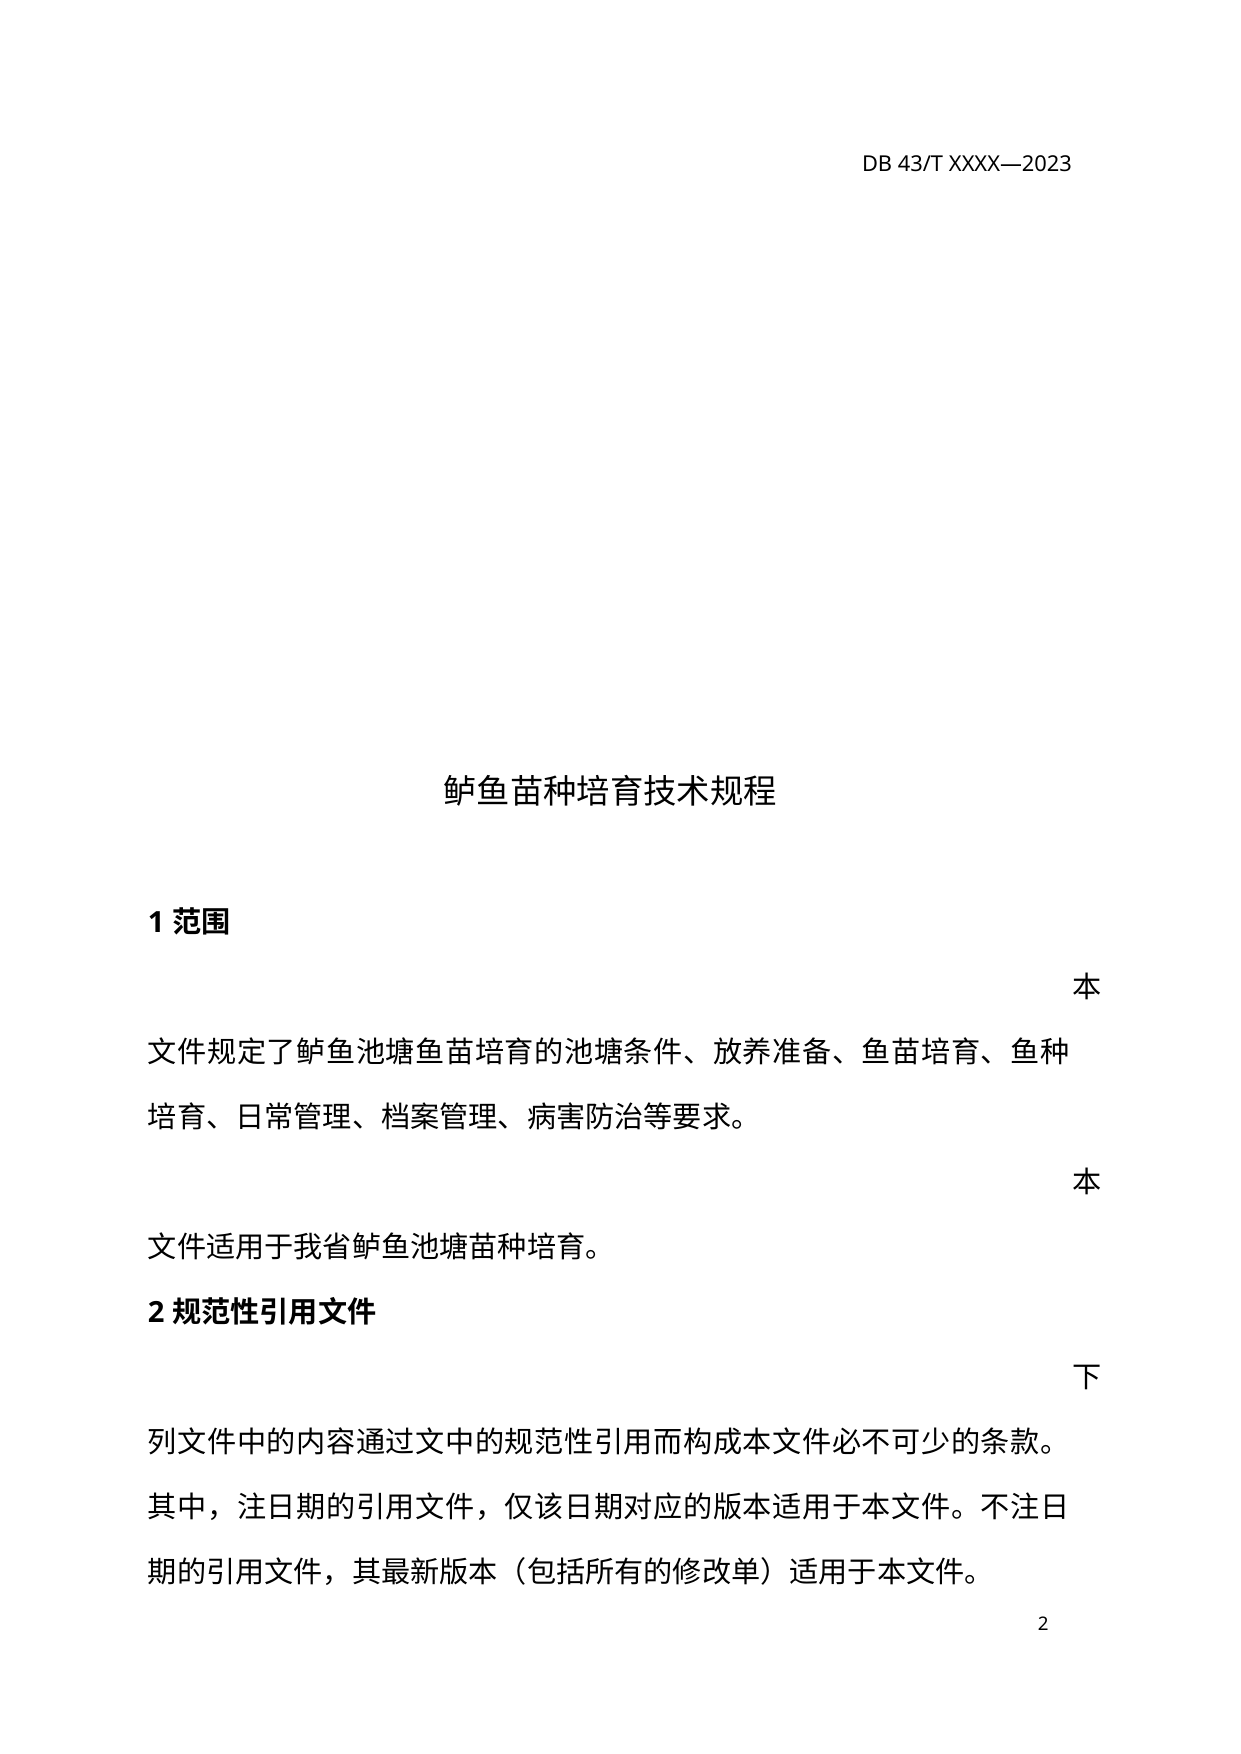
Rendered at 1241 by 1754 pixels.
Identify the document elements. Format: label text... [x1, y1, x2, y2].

text 本文件规定了鲈鱼池塘鱼苗培育的池塘条件、放养准备、鱼苗培育、鱼种培育、日常管理、档案管理、病害防治等要求。 [148, 952, 1072, 1147]
text 本文件适用于我省鲈鱼池塘苗种培育。 [148, 1147, 1072, 1277]
text 1 范围 [148, 887, 1072, 952]
text 鲈鱼苗种培育技术规程 [148, 757, 1072, 822]
text 2 规范性引用文件 [148, 1277, 1072, 1342]
text 下列文件中的内容通过文中的规范性引用而构成本文件必不可少的条款。其中，注日期的引用文件，仅该日期对应的版本适用于本文件。不注日期的引用文件，其最新版本（包括所有的修改单）适用于本文件。 [148, 1342, 1072, 1602]
